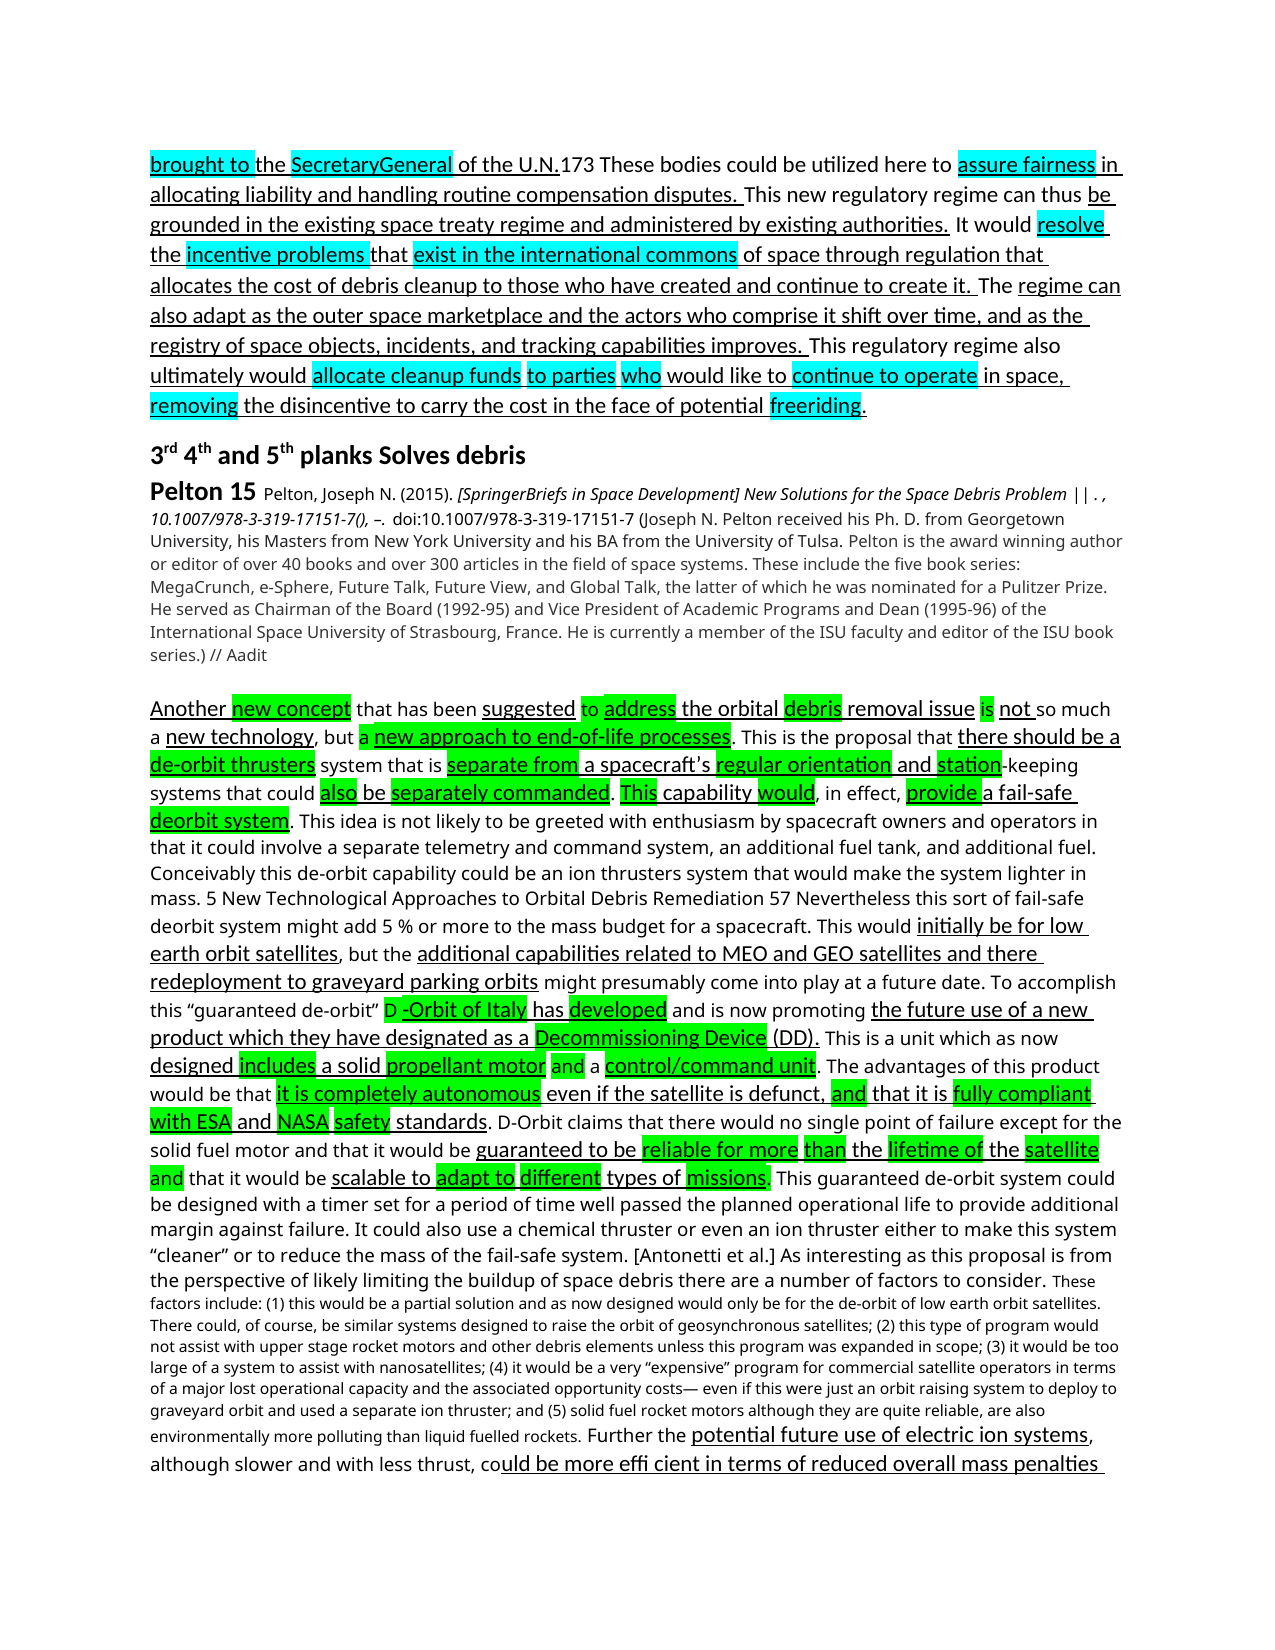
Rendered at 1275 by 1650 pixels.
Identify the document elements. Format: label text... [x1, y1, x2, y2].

subtitle 3rd 4th and 5th planks Solves debris [150, 438, 1125, 472]
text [150, 694, 1125, 1477]
text Pelton 15 Pelton, Joseph N. (2015). [SpringerBriefs in Space Development] New Solutions for the Space Debris Problem || . , 10.1007/978-3-319-17151-7(), –. doi:10.1007/978-3-319-17151-7 (Joseph N. Pelton received his Ph. D. from Georgetown University, his Masters from New York University and his BA from the University of Tulsa. Pelton is the award winning author or editor of over 40 books and over 300 articles in the field of space systems. These include the five book series: MegaCrunch, e-Sphere, Future Talk, Future View, and Global Talk, the latter of which he was nominated for a Pulitzer Prize. He served as Chairman of the Board (1992-95) and Vice President of Academic Programs and Dean (1995-96) of the International Space University of Strasbourg, France. He is currently a member of the ISU faculty and editor of the ISU book series.) // Aadit [150, 474, 1125, 666]
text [150, 150, 1125, 420]
